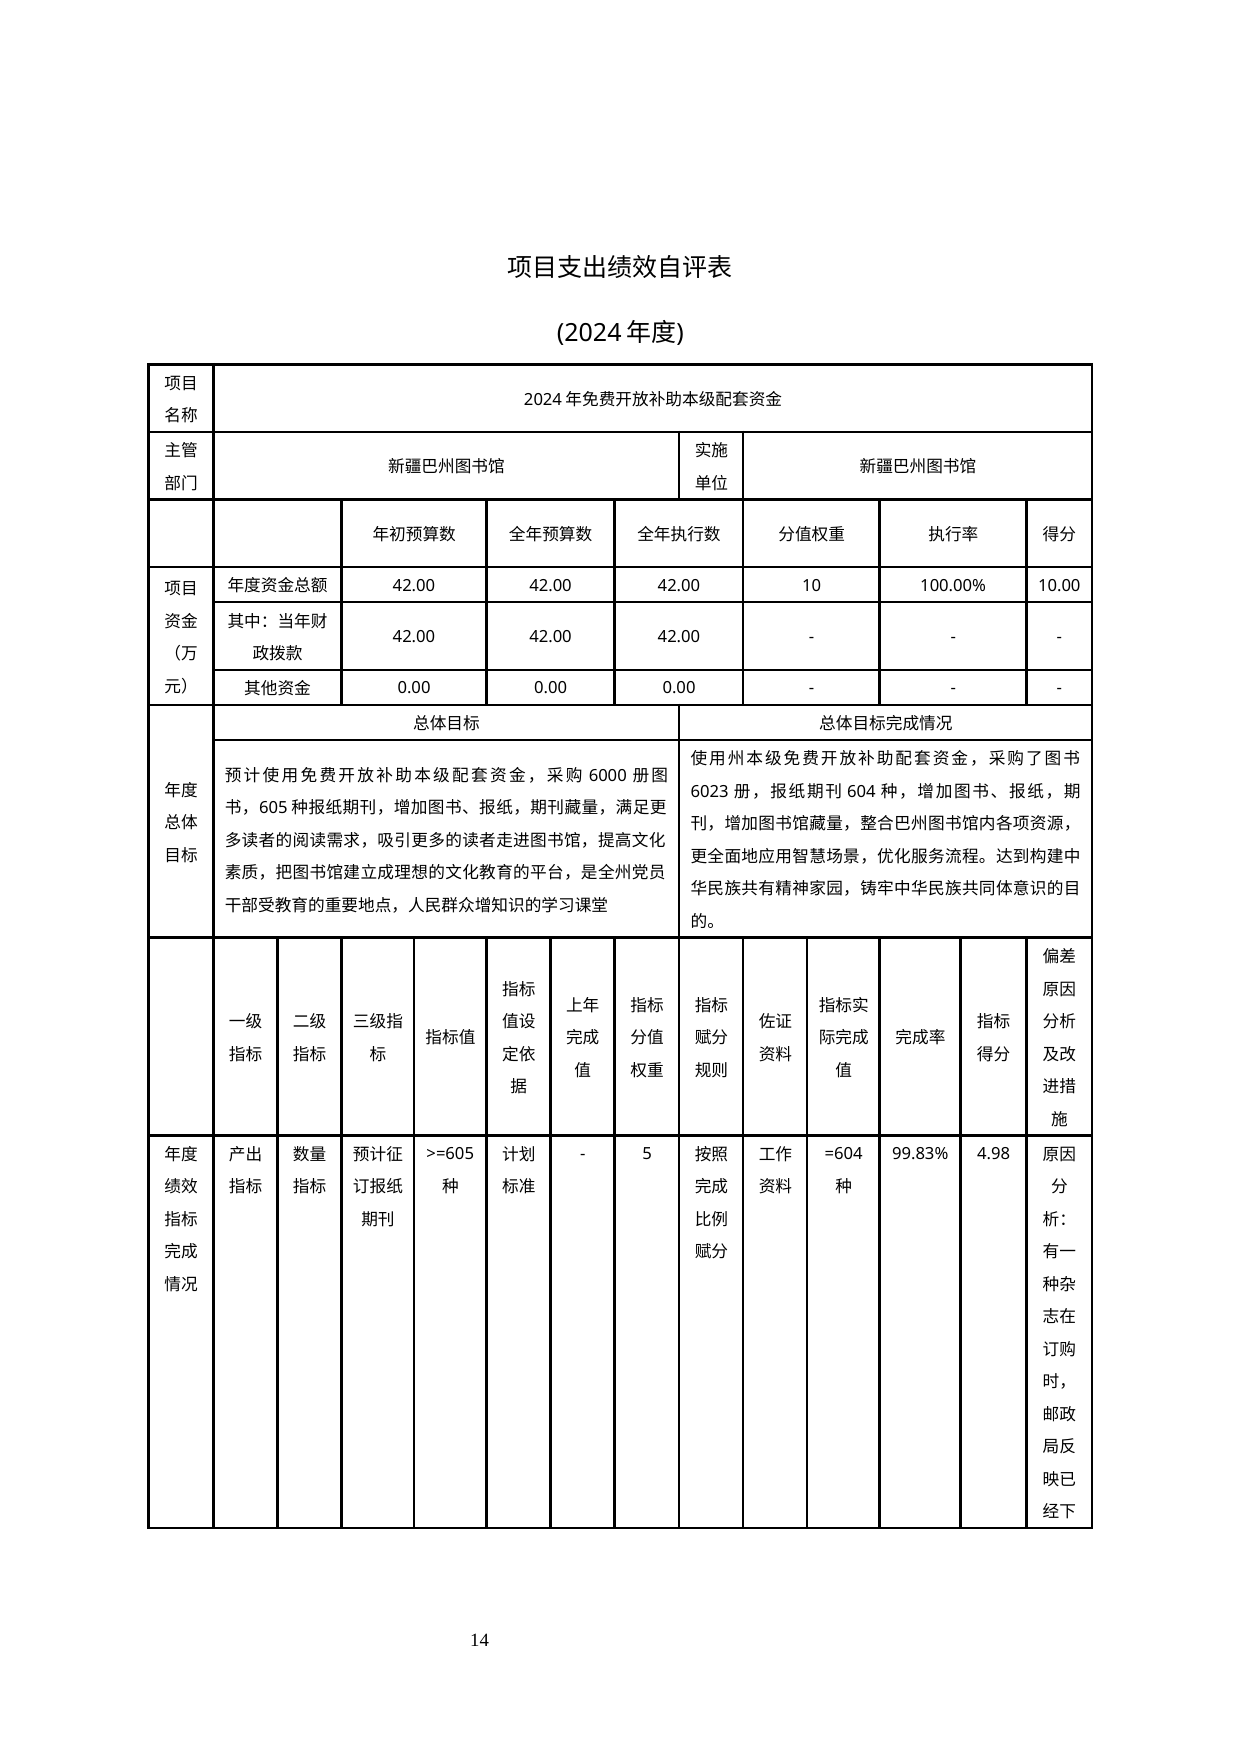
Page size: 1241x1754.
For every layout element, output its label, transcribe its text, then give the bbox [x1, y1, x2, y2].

table_cell 按照完成比例赋分 [680, 1137, 742, 1526]
table_cell 42.00 [343, 603, 485, 668]
table_cell 指标实际完成值 [808, 939, 878, 1134]
table_cell 年度资金总额 [215, 568, 340, 601]
table_cell 10 [744, 568, 878, 601]
table_cell 年度总体目标 [150, 706, 212, 936]
table_cell (2024年度) [148, 298, 1092, 363]
table_cell 42.00 [343, 568, 485, 601]
table_cell 完成率 [881, 939, 959, 1134]
table_cell 工作资料 [744, 1137, 806, 1526]
table_cell 指标赋分规则 [680, 939, 742, 1134]
table_cell 42.00 [616, 568, 742, 601]
table_cell 执行率 [881, 501, 1025, 566]
table_cell - [744, 671, 878, 703]
table_cell 42.00 [616, 603, 742, 668]
table_cell 数量指标 [279, 1137, 340, 1526]
table_cell 上年完成值 [552, 939, 613, 1134]
table_cell 新疆巴州图书馆 [215, 433, 678, 498]
table_cell [150, 501, 212, 566]
table_cell 二级指标 [279, 939, 340, 1134]
table_cell [150, 939, 212, 1134]
table_cell 其他资金 [215, 671, 340, 703]
table_cell 项目资金 （万元） [150, 568, 212, 703]
table_cell 指标分值权重 [616, 939, 678, 1134]
table_cell 项目名称 [150, 366, 212, 431]
table_cell 0.00 [488, 671, 613, 703]
table_cell 指标值 [415, 939, 485, 1134]
table_cell 产出指标 [215, 1137, 276, 1526]
table_cell 新疆巴州图书馆 [744, 433, 1091, 498]
table_cell 2024年免费开放补助本级配套资金 [215, 366, 1091, 431]
table_cell 100.00% [881, 568, 1025, 601]
table_cell =604种 [808, 1137, 878, 1526]
table_cell 得分 [1028, 501, 1091, 566]
table_cell 预计使用免费开放补助本级配套资金，采购6000册图书，605种报纸期刊，增加图书、报纸，期刊藏量，满足更多读者的阅读需求，吸引更多的读者走进图书馆，提高文化素质，把图书馆建立成理想的文化教育的平台，是全州党员干部受教育的重要地点，人民群众增知识的学习课堂 [215, 741, 678, 936]
table_cell 42.00 [488, 603, 613, 668]
table_cell - [744, 603, 878, 668]
table_cell 佐证资料 [744, 939, 806, 1134]
table_cell - [881, 671, 1025, 703]
table_cell 指标值设定依据 [488, 939, 549, 1134]
table_cell 0.00 [616, 671, 742, 703]
table_cell 42.00 [488, 568, 613, 601]
table_cell 4.98 [962, 1137, 1025, 1526]
table_cell 总体目标 [215, 706, 678, 739]
table_cell - [1028, 603, 1091, 668]
table_cell 年初预算数 [343, 501, 485, 566]
table_cell 分值权重 [744, 501, 878, 566]
table_cell 预计征订报纸期刊 [343, 1137, 413, 1526]
table_cell 指标得分 [962, 939, 1025, 1134]
table_cell - [552, 1137, 613, 1526]
table_cell - [1028, 671, 1091, 703]
table_cell - [881, 603, 1025, 668]
table_cell 主管部门 [150, 433, 212, 498]
table_cell 三级指标 [343, 939, 413, 1134]
table_cell 5 [616, 1137, 678, 1526]
table_cell 99.83% [881, 1137, 959, 1526]
table_header 项目支出绩效自评表 [148, 233, 1092, 298]
table_cell 年度绩效指标完成情况 [150, 1137, 212, 1526]
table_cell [1028, 1137, 1091, 1526]
table_cell 全年执行数 [616, 501, 742, 566]
table_cell 其中：当年财政拨款 [215, 603, 340, 668]
table_cell 使用州本级免费开放补助配套资金，采购了图书6023册，报纸期刊604种，增加图书、报纸，期刊，增加图书馆藏量，整合巴州图书馆内各项资源，更全面地应用智慧场景，优化服务流程。达到构建中华民族共有精神家园，铸牢中华民族共同体意识的目的。 [680, 741, 1091, 936]
table_cell 实施单位 [680, 433, 742, 498]
table_cell 总体目标完成情况 [680, 706, 1091, 739]
table_cell [215, 501, 340, 566]
table_cell 偏差原因分析及改进措施 [1028, 939, 1091, 1134]
table_cell >=605种 [415, 1137, 485, 1526]
table_cell 计划标准 [488, 1137, 549, 1526]
table_cell 全年预算数 [488, 501, 613, 566]
table_cell 10.00 [1028, 568, 1091, 601]
table_cell 一级指标 [215, 939, 276, 1134]
table_cell 0.00 [343, 671, 485, 703]
